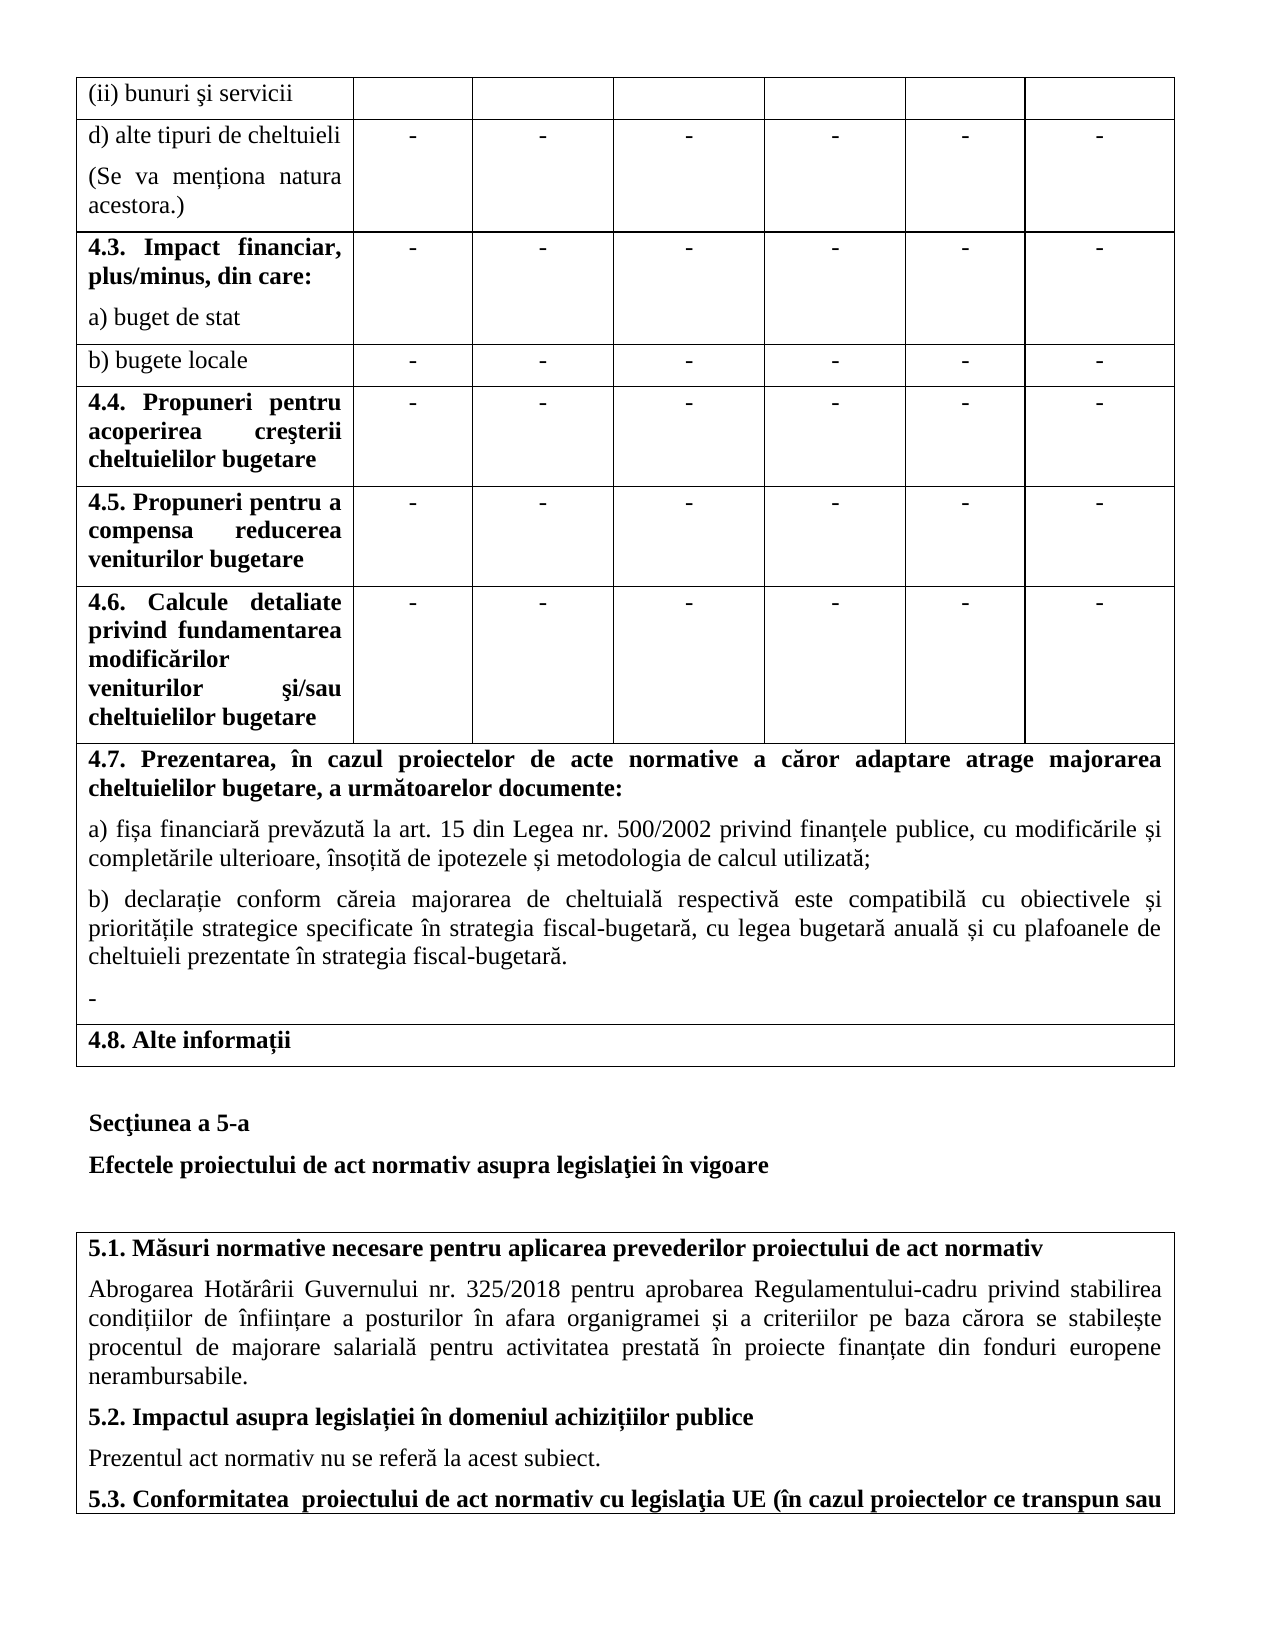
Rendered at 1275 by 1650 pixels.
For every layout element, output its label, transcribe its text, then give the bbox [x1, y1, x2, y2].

table_cell - [614, 587, 764, 743]
table_cell - [906, 345, 1024, 386]
table_cell - [354, 387, 472, 486]
text Efectele proiectului de act normativ asupra legislaţiei în vigoare [89, 1150, 1186, 1178]
table_cell - [614, 387, 764, 486]
table_cell - [354, 587, 472, 743]
table_cell - [473, 587, 613, 743]
table_cell - [473, 78, 613, 119]
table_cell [77, 78, 353, 119]
table_cell - [1026, 78, 1174, 119]
table_cell - [906, 120, 1024, 231]
table_cell - [1026, 387, 1174, 486]
table_cell - [473, 487, 613, 586]
table_cell - [765, 78, 905, 119]
table_cell - [906, 587, 1024, 743]
table_cell b) bugete locale [77, 345, 353, 386]
table_cell - [1026, 233, 1174, 344]
table_cell - [614, 78, 764, 119]
table_cell - [354, 78, 472, 119]
table_cell - [473, 345, 613, 386]
table_cell - [906, 487, 1024, 586]
table_cell - [765, 233, 905, 344]
table_cell - [765, 487, 905, 586]
table_cell - [1026, 587, 1174, 743]
table_cell 4.7. Prezentarea, în cazul proiectelor de acte normative a căror adaptare atrage majorarea cheltuielilor bugetare, a următoarelor documente: a) fișa financiară prevăzută la art. 15 din Legea nr. 500/2002 privind finanțele publice, cu modificările și completările ulterioare, însoțită de ipotezele și metodologia de calcul utilizată; b) declarație conform căreia majorarea de cheltuială respectivă este compatibilă cu obiectivele și prioritățile strategice specificate în strategia fiscal-bugetară, cu legea bugetară anuală și cu plafoanele de cheltuieli prezentate în strategia fiscal-bugetară. - [77, 744, 1174, 1024]
table_cell - [1026, 487, 1174, 586]
table_cell 4.4. Propuneri pentru acoperirea creşterii cheltuielilor bugetare [77, 387, 353, 486]
table_cell - [765, 587, 905, 743]
table_cell - [473, 120, 613, 231]
table_cell 4.6. Calcule detaliate privind fundamentarea modificărilor veniturilor şi/sau cheltuielilor bugetare [77, 587, 353, 743]
table_cell - [765, 345, 905, 386]
table_cell 4.8. Alte informații [77, 1025, 1174, 1066]
table_cell - [614, 487, 764, 586]
table_cell - [765, 387, 905, 486]
table_cell - [765, 120, 905, 231]
table_cell - [906, 233, 1024, 344]
table_cell 4.3. Impact financiar, plus/minus, din care: a) buget de stat [77, 233, 353, 344]
table_cell d) alte tipuri de cheltuieli (Se va menționa natura acestora.) [77, 120, 353, 231]
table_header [77, 1233, 1174, 1513]
table_cell - [1026, 120, 1174, 231]
table_cell - [1026, 345, 1174, 386]
table_cell - [906, 387, 1024, 486]
table_cell - [614, 233, 764, 344]
table_cell - [354, 233, 472, 344]
table_cell - [614, 345, 764, 386]
text Secţiunea a 5-a [89, 1108, 1186, 1137]
table_cell - [906, 78, 1024, 119]
table_cell - [354, 487, 472, 586]
table_cell 4.5. Propuneri pentru a compensa reducerea veniturilor bugetare [77, 487, 353, 586]
table_cell - [614, 120, 764, 231]
table_cell - [473, 233, 613, 344]
table_cell - [354, 345, 472, 386]
table_cell - [473, 387, 613, 486]
table_cell - [354, 120, 472, 231]
